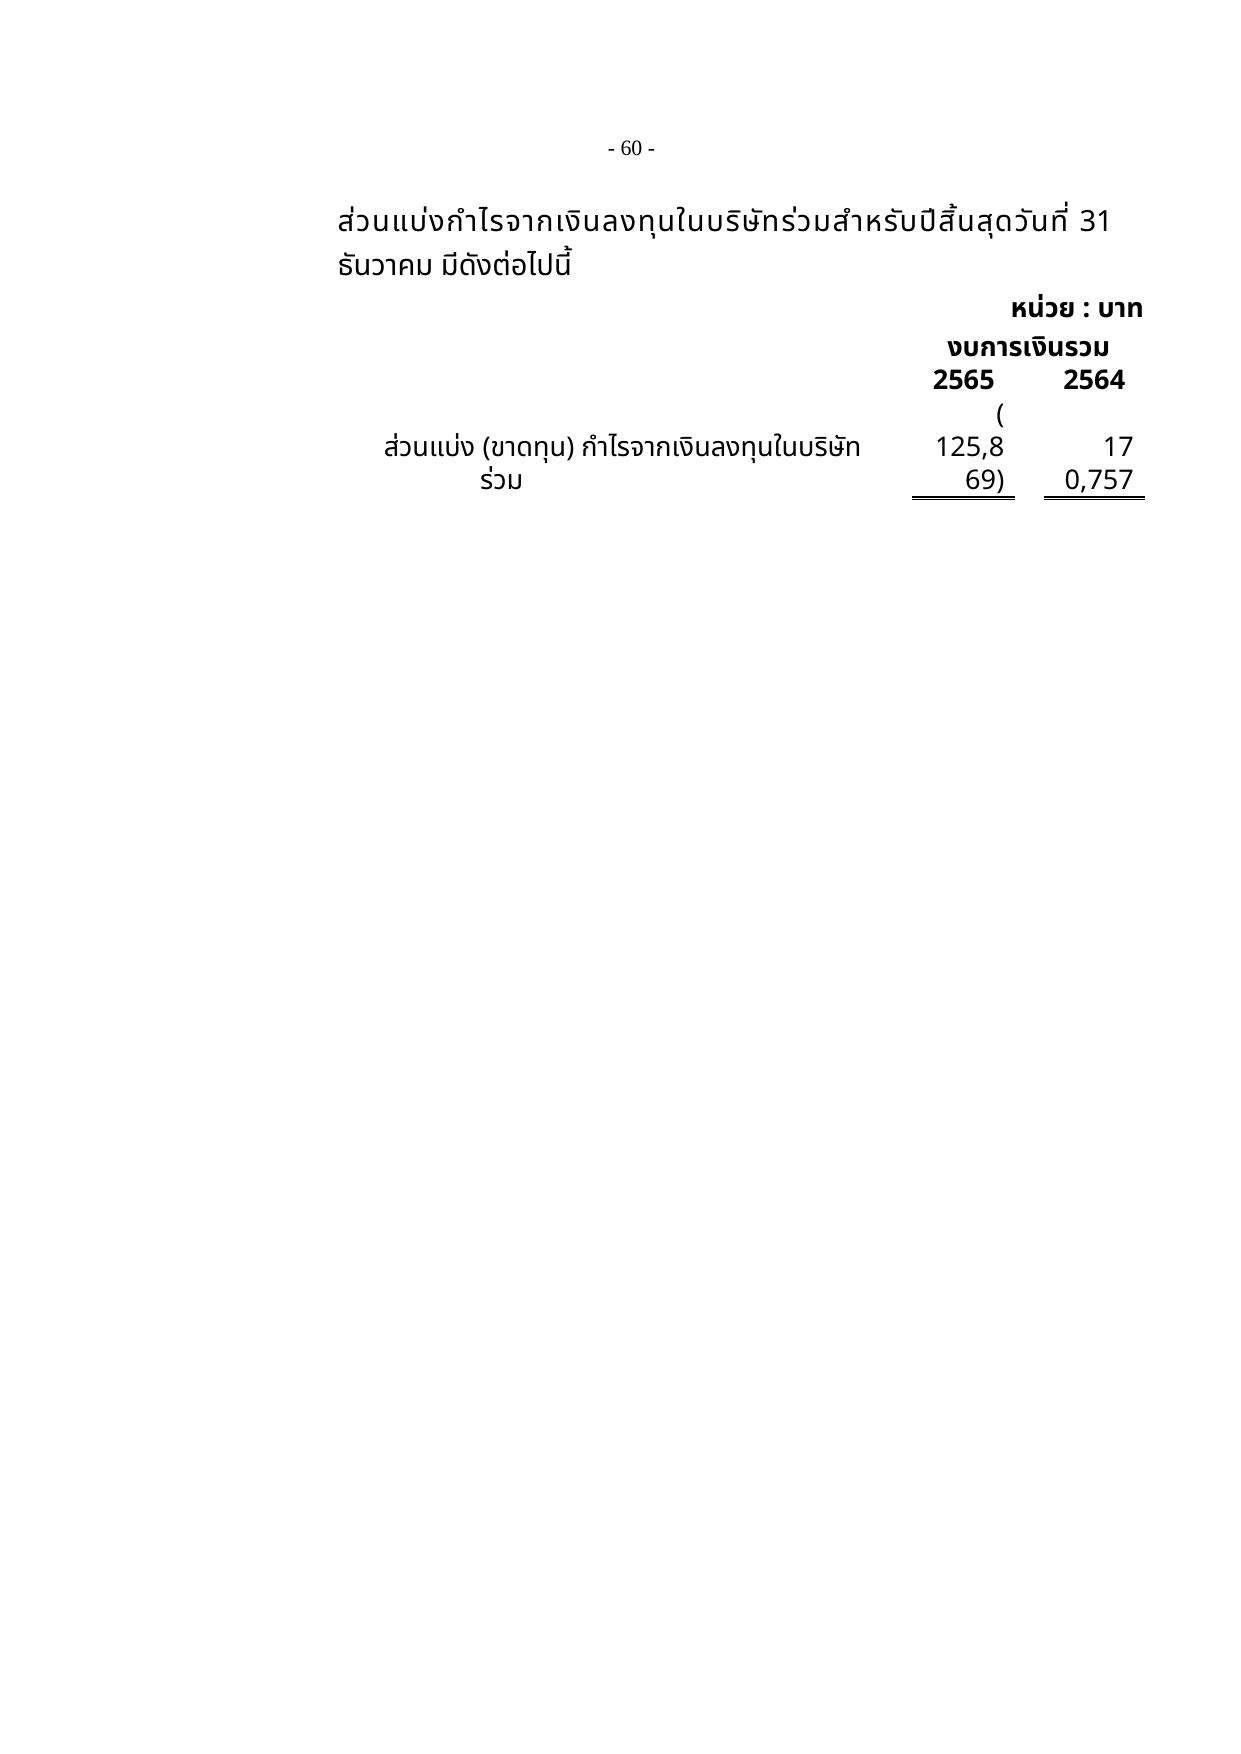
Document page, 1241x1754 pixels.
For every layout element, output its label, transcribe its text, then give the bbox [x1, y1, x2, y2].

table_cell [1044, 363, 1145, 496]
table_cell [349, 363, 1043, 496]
text หน่วย : บาท [150, 289, 1144, 330]
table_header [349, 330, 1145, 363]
text ส่วนแบ่งกำไรจากเงินลงทุนในบริษัทร่วมสำหรับปีสิ้นสุดวันที่ 31 ธันวาคม มีดังต่อไปนี้ [337, 200, 1113, 289]
